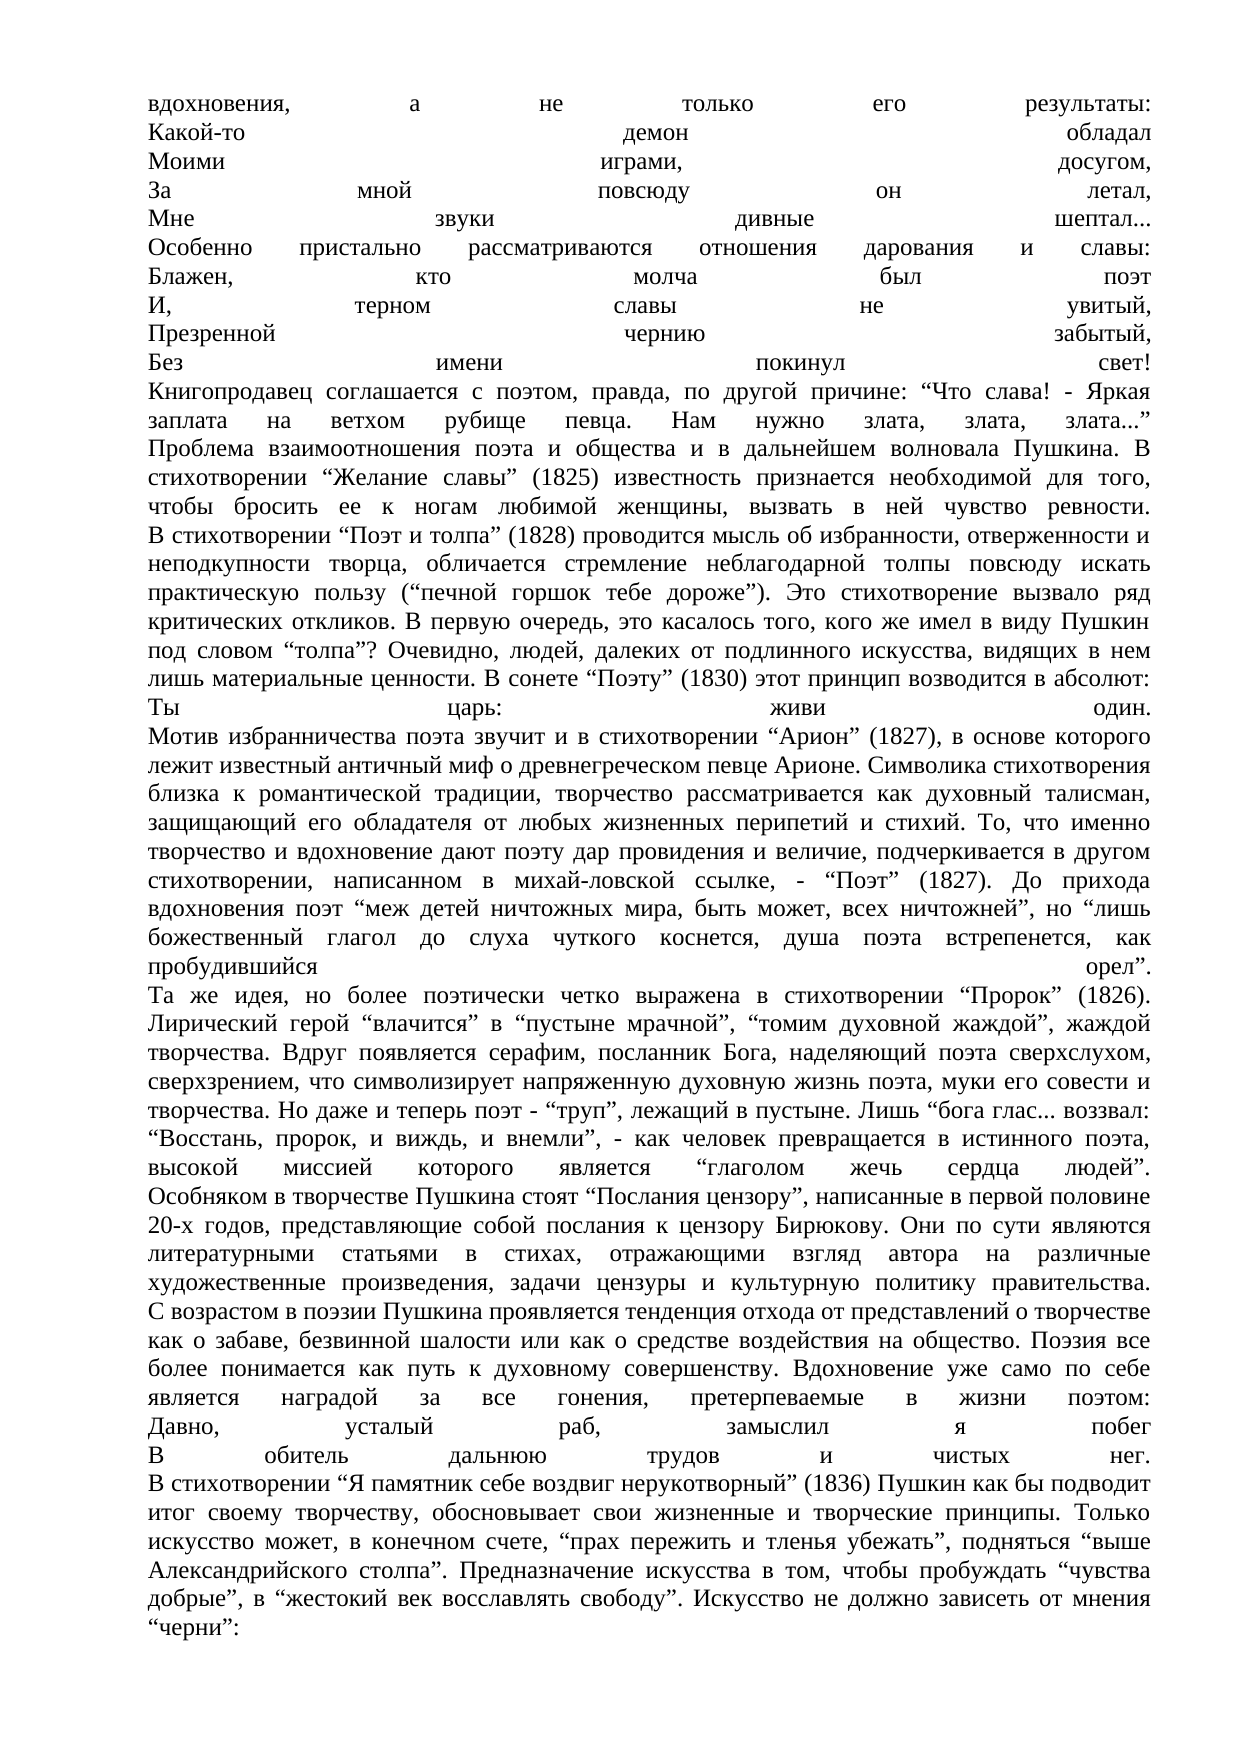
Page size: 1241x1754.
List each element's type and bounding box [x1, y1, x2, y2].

text [148, 88, 1152, 1641]
